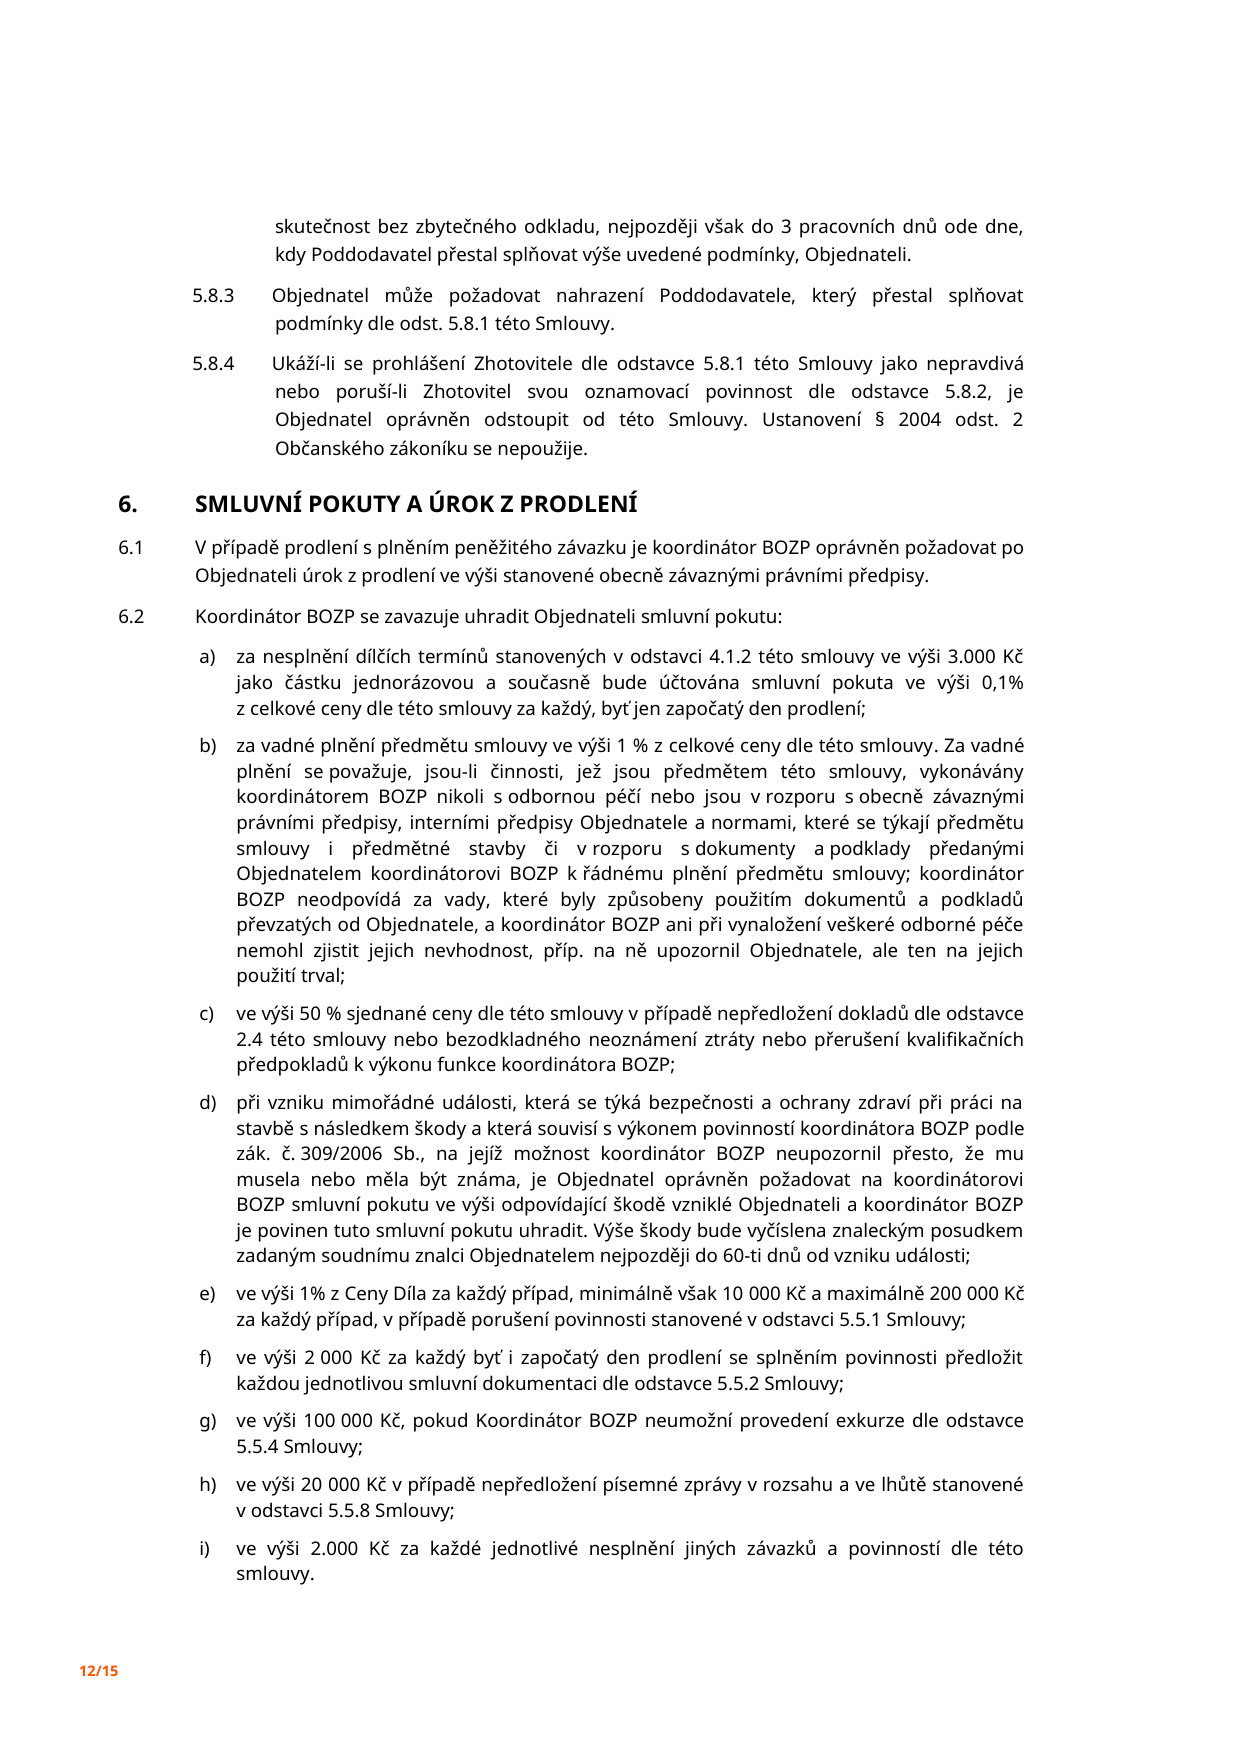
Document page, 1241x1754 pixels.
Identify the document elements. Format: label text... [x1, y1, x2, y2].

list při vzniku mimořádné události, která se týká bezpečnosti a ochrany zdraví při práci na stavbě s následkem škody a která souvisí s výkonem povinností koordinátora BOZP podle zák. č. 309/2006 Sb., na jejíž možnost koordinátor BOZP neupozornil přesto, že mu musela nebo měla být známa, je Objednatel oprávněn požadovat na koordinátorovi BOZP smluvní pokutu ve výši odpovídající škodě vzniklé Objednateli a koordinátor BOZP je povinen tuto smluvní pokutu uhradit. Výše škody bude vyčíslena znaleckým posudkem zadaným soudnímu znalci Objednatelem nejpozději do 60-ti dnů od vzniku události; [199, 1089, 1024, 1268]
list Ukáží-li se prohlášení Zhotovitele dle odstavce 5.8.1 této Smlouvy jako nepravdivá nebo poruší-li Zhotovitel svou oznamovací povinnost dle odstavce 5.8.2, je Objednatel oprávněn odstoupit od této Smlouvy. Ustanovení § 2004 odst. 2 Občanského zákoníku se nepoužije. [192, 351, 1024, 460]
list Objednatel může požadovat nahrazení Poddodavatele, který přestal splňovat podmínky dle odst. 5.8.1 této Smlouvy. [192, 282, 1024, 336]
list ve výši 100 000 Kč, pokud Koordinátor BOZP neumožní provedení exkurze dle odstavce 5.5.4 Smlouvy; [199, 1408, 1024, 1459]
list ve výši 20 000 Kč v případě nepředložení písemné zprávy v rozsahu a ve lhůtě stanovené v odstavci 5.5.8 Smlouvy; [199, 1471, 1024, 1522]
list za nesplnění dílčích termínů stanovených v odstavci 4.1.2 této smlouvy ve výši 3.000 Kč jako částku jednorázovou a současně bude účtována smluvní pokuta ve výši 0,1% z celkové ceny dle této smlouvy za každý, byť jen započatý den prodlení; [199, 644, 1024, 720]
list ve výši 1% z Ceny Díla za každý případ, minimálně však 10 000 Kč a maximálně 200 000 Kč za každý případ, v případě porušení povinnosti stanovené v odstavci 5.5.1 Smlouvy; [199, 1281, 1024, 1332]
list ve výši 2 000 Kč za každý byť i započatý den prodlení se splněním povinnosti předložit každou jednotlivou smluvní dokumentaci dle odstavce 5.5.2 Smlouvy; [199, 1344, 1024, 1395]
list V případě prodlení s plněním peněžitého závazku je koordinátor BOZP oprávněn požadovat po Objednateli úrok z prodlení ve výši stanovené obecně závaznými právními předpisy. [118, 535, 1024, 588]
list ve výši 2.000 Kč za každé jednotlivé nesplnění jiných závazků a povinností dle této smlouvy. [199, 1535, 1024, 1586]
list SMLUVNÍ POKUTY A ÚROK Z PRODLENÍ [118, 488, 1024, 519]
list za vadné plnění předmětu smlouvy ve výši 1 % z celkové ceny dle této smlouvy. Za vadné plnění se považuje, jsou-li činnosti, jež jsou předmětem této smlouvy, vykonávány koordinátorem BOZP nikoli s odbornou péčí nebo jsou v rozporu s obecně závaznými právními předpisy, interními předpisy Objednatele a normami, které se týkají předmětu smlouvy i předmětné stavby či v rozporu s dokumenty a podklady předanými Objednatelem koordinátorovi BOZP k řádnému plnění předmětu smlouvy; koordinátor BOZP neodpovídá za vady, které byly způsobeny použitím dokumentů a podkladů převzatých od Objednatele, a koordinátor BOZP ani při vynaložení veškeré odborné péče nemohl zjistit jejich nevhodnost, příp. na ně upozornil Objednatele, ale ten na jejich použití trval; [199, 733, 1024, 988]
list Koordinátor BOZP se zavazuje uhradit Objednateli smluvní pokutu: [118, 603, 1024, 629]
list ve výši 50 % sjednané ceny dle této smlouvy v případě nepředložení dokladů dle odstavce 2.4 této smlouvy nebo bezodkladného neoznámení ztráty nebo přerušení kvalifikačních předpokladů k výkonu funkce koordinátora BOZP; [199, 1001, 1024, 1077]
